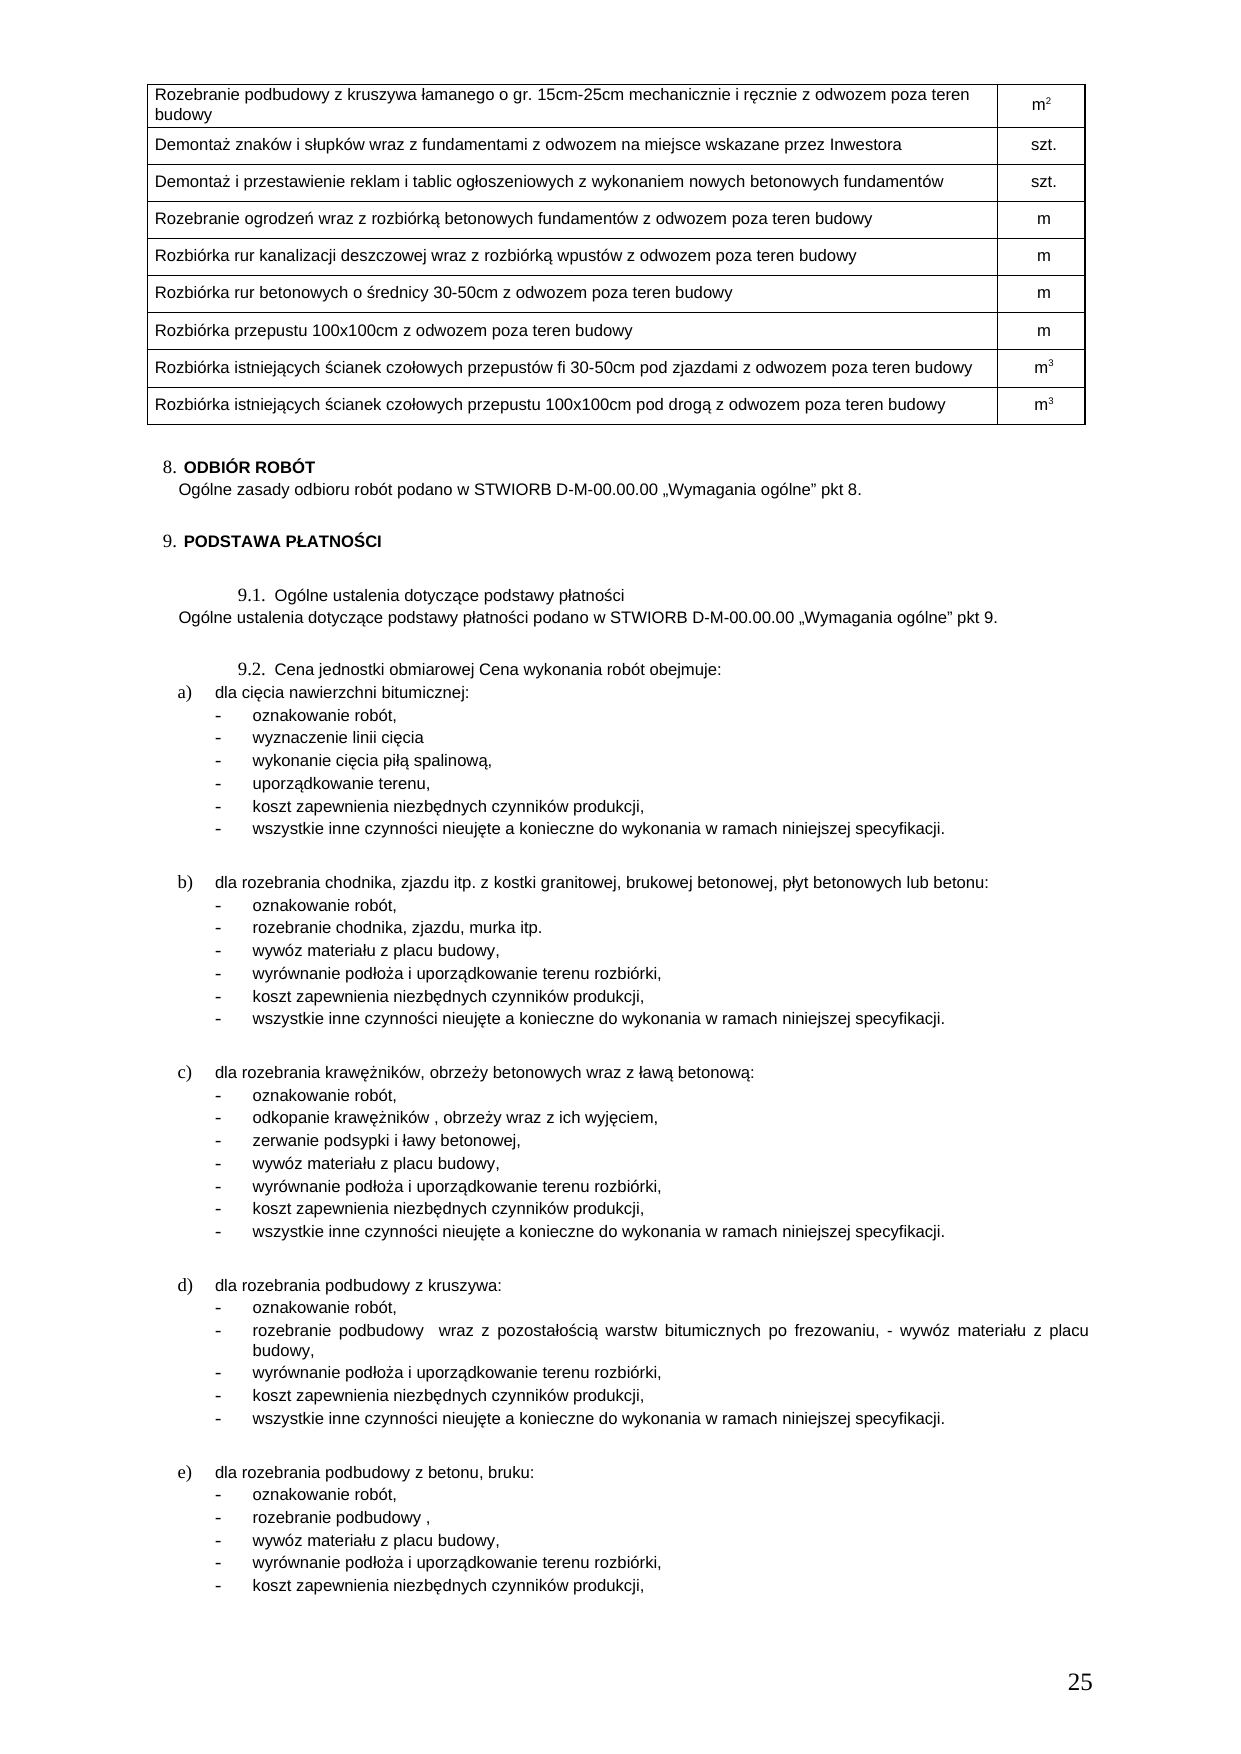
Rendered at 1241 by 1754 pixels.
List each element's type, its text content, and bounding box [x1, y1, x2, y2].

list koszt zapewnienia niezbędnych czynników produkcji, [215, 1384, 1090, 1406]
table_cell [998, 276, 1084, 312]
list rozebranie podbudowy wraz z pozostałością warstw bitumicznych po frezowaniu, - wywóz materiału z placu budowy, [215, 1319, 1090, 1360]
list wywóz materiału z placu budowy, [215, 1152, 1090, 1173]
list dla rozebrania chodnika, zjazdu itp. z kostki granitowej, brukowej betonowej, płyt betonowych lub betonu: [177, 871, 1090, 893]
text Ogólne zasady odbioru robót podano w STWIORB D-M-00.00.00 „Wymagania ogólne” pkt 8. [178, 479, 1090, 498]
list dla rozebrania krawężników, obrzeży betonowych wraz z ławą betonową: [177, 1061, 1090, 1083]
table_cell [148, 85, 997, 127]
list wyrównanie podłoża i uporządkowanie terenu rozbiórki, [215, 1361, 1090, 1383]
list koszt zapewnienia niezbędnych czynników produkcji, [215, 1197, 1090, 1219]
list koszt zapewnienia niezbędnych czynników produkcji, [215, 794, 1090, 816]
list wszystkie inne czynności nieujęte a konieczne do wykonania w ramach niniejszej specyfikacji. [215, 817, 1090, 839]
list wyrównanie podłoża i uporządkowanie terenu rozbiórki, [215, 962, 1090, 983]
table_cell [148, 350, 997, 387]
list wszystkie inne czynności nieujęte a konieczne do wykonania w ramach niniejszej specyfikacji. [215, 1220, 1090, 1242]
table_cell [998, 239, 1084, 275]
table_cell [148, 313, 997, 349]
list koszt zapewnienia niezbędnych czynników produkcji, [215, 984, 1090, 1006]
list wywóz materiału z placu budowy, [215, 1529, 1090, 1550]
list dla rozebrania podbudowy z betonu, bruku: [177, 1461, 1090, 1482]
list Ogólne ustalenia dotyczące podstawy płatności [238, 584, 1092, 606]
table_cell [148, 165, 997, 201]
list Cena jednostki obmiarowej Cena wykonania robót obejmuje: [238, 658, 1092, 679]
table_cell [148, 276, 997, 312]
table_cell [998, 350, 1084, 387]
list rozebranie podbudowy , [215, 1506, 1090, 1528]
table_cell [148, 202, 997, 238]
list zerwanie podsypki i ławy betonowej, [215, 1129, 1090, 1151]
list PODSTAWA PŁATNOŚCI [163, 529, 1092, 551]
list dla rozebrania podbudowy z kruszywa: [177, 1274, 1090, 1295]
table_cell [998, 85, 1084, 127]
list wszystkie inne czynności nieujęte a konieczne do wykonania w ramach niniejszej specyfikacji. [215, 1407, 1090, 1428]
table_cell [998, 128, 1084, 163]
list oznakowanie robót, [215, 1483, 1090, 1505]
list oznakowanie robót, [215, 894, 1090, 915]
list wykonanie cięcia piłą spalinową, [215, 749, 1090, 771]
list wszystkie inne czynności nieujęte a konieczne do wykonania w ramach niniejszej specyfikacji. [215, 1007, 1090, 1029]
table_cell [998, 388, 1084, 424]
list oznakowanie robót, [215, 1296, 1090, 1318]
list koszt zapewnienia niezbędnych czynników produkcji, [215, 1574, 1090, 1596]
list wyrównanie podłoża i uporządkowanie terenu rozbiórki, [215, 1174, 1090, 1196]
list dla cięcia nawierzchni bitumicznej: [177, 681, 1090, 703]
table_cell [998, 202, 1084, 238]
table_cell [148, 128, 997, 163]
list oznakowanie robót, [215, 704, 1090, 725]
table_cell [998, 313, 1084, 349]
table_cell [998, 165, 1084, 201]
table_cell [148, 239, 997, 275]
list rozebranie chodnika, zjazdu, murka itp. [215, 916, 1090, 938]
list oznakowanie robót, [215, 1084, 1090, 1105]
list ODBIÓR ROBÓT [163, 456, 1092, 477]
list wywóz materiału z placu budowy, [215, 939, 1090, 961]
list odkopanie krawężników , obrzeży wraz z ich wyjęciem, [215, 1106, 1090, 1128]
list wyznaczenie linii cięcia [215, 726, 1090, 748]
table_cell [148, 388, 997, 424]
list uporządkowanie terenu, [215, 772, 1090, 793]
list wyrównanie podłoża i uporządkowanie terenu rozbiórki, [215, 1551, 1090, 1573]
text Ogólne ustalenia dotyczące podstawy płatności podano w STWIORB D-M-00.00.00 „Wymagania ogólne” pkt 9. [178, 607, 1090, 627]
